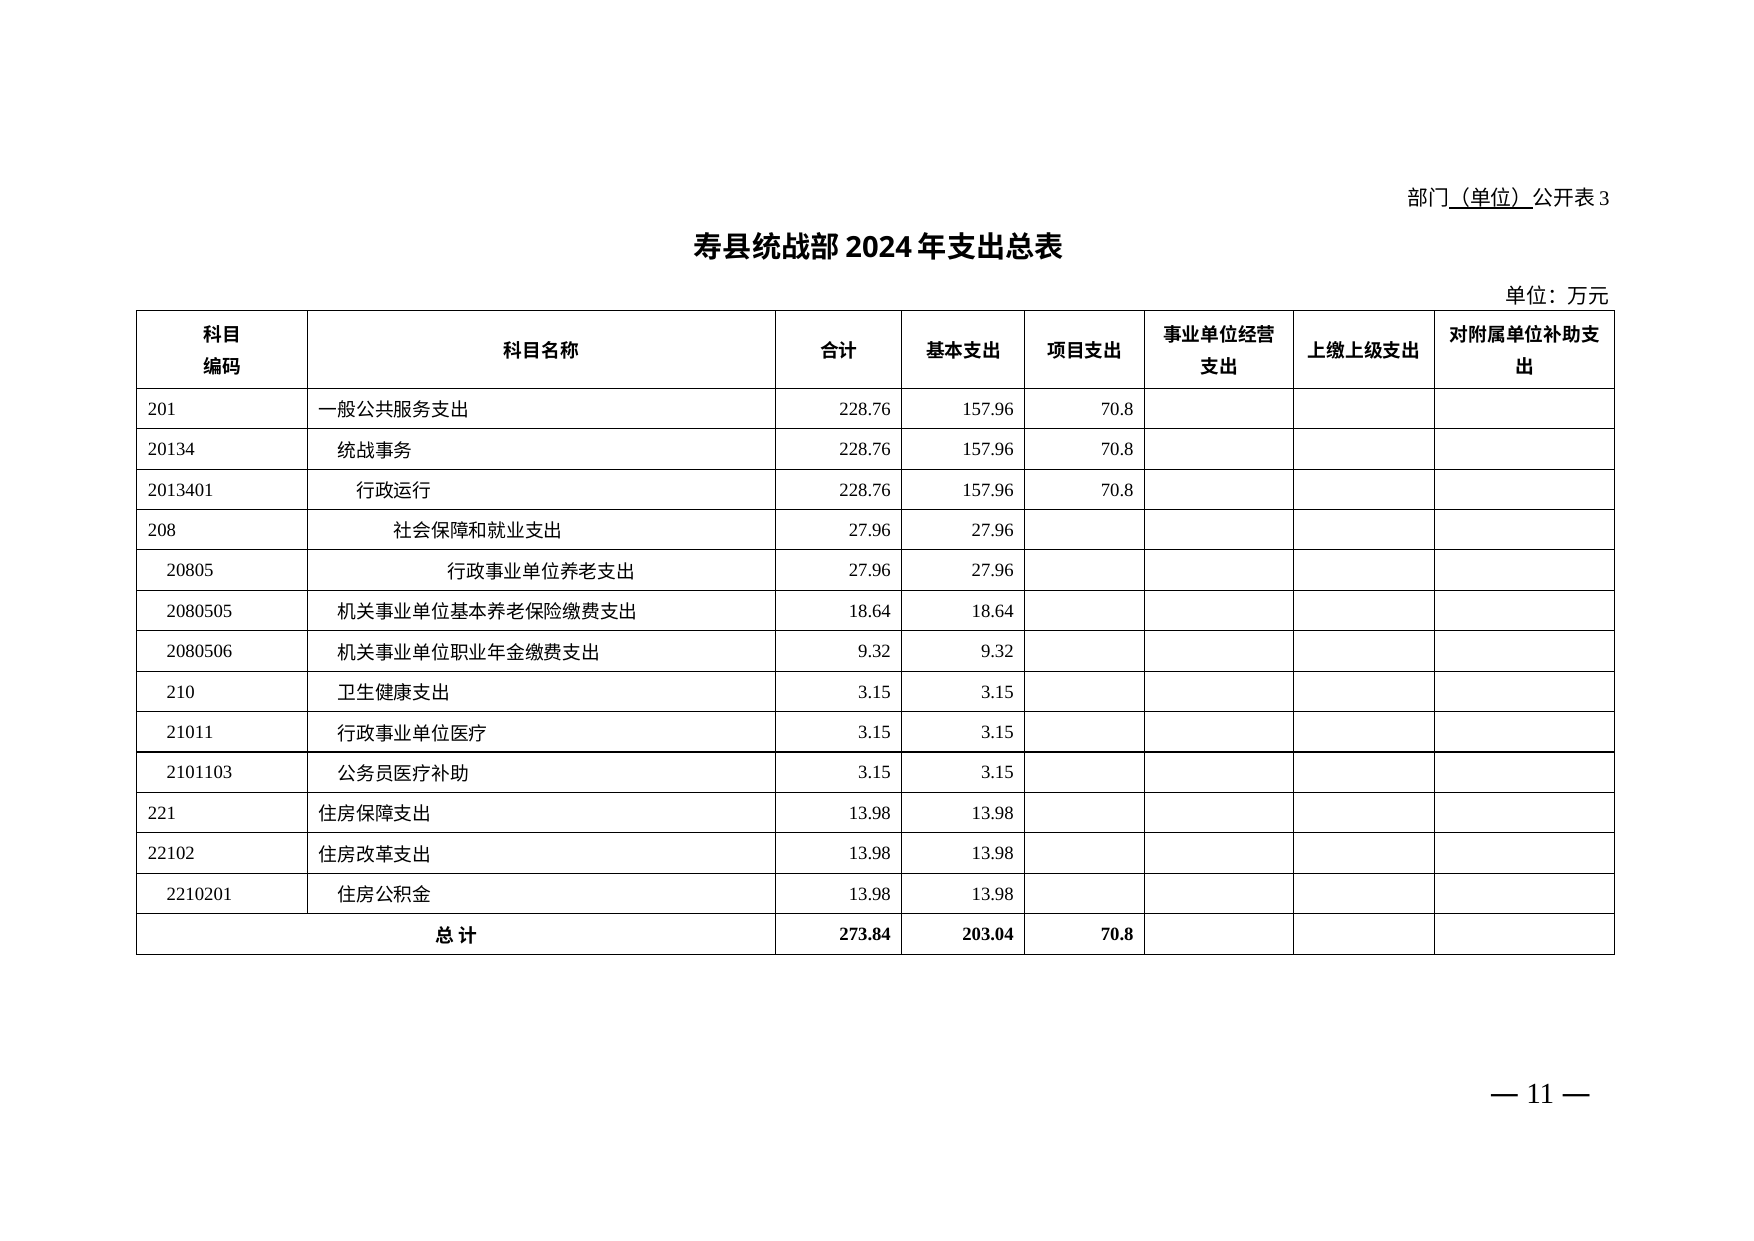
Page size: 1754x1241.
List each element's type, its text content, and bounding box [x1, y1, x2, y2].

table_cell [1294, 389, 1434, 428]
table_cell 27.96 [776, 510, 901, 549]
table_cell 2210201 [137, 874, 307, 913]
table_cell 27.96 [902, 510, 1024, 549]
table_cell 一般公共服务支出 [308, 389, 775, 428]
table_cell 3.15 [776, 712, 901, 751]
table_cell 70.8 [1025, 470, 1144, 509]
table_cell 行政运行 [308, 470, 775, 509]
table_cell [1435, 470, 1614, 509]
table_cell [1145, 833, 1293, 873]
table_cell [1435, 510, 1614, 549]
table_header 科目 编码 [137, 311, 307, 388]
table_cell 3.15 [776, 672, 901, 711]
table_cell [1435, 874, 1614, 913]
table_cell [1145, 429, 1293, 468]
table_cell 18.64 [902, 591, 1024, 630]
table_cell [1145, 672, 1293, 711]
table_cell 3.15 [902, 753, 1024, 792]
table_cell [1294, 631, 1434, 671]
table_cell [1435, 712, 1614, 751]
table_cell 20805 [137, 550, 307, 590]
table_cell [1145, 631, 1293, 671]
table_cell 13.98 [776, 833, 901, 873]
table_cell [1435, 550, 1614, 590]
table_cell 228.76 [776, 470, 901, 509]
table_cell [1145, 712, 1293, 751]
table_cell 3.15 [776, 753, 901, 792]
table_cell [1025, 672, 1144, 711]
table_cell [1294, 510, 1434, 549]
table_cell [1294, 833, 1434, 873]
table_cell 统战事务 [308, 429, 775, 468]
table_cell [1025, 793, 1144, 832]
table_cell 228.76 [776, 429, 901, 468]
table_cell [1145, 470, 1293, 509]
table_header 基本支出 [902, 311, 1024, 388]
table_cell [1145, 793, 1293, 832]
table_cell 社会保障和就业支出 [308, 510, 775, 549]
table_cell [1294, 591, 1434, 630]
text 寿县统战部2024年支出总表 [148, 213, 1609, 278]
table_cell 2013401 [137, 470, 307, 509]
table_cell 208 [137, 510, 307, 549]
table_cell [1025, 550, 1144, 590]
table_cell 机关事业单位基本养老保险缴费支出 [308, 591, 775, 630]
table_cell [1435, 631, 1614, 671]
table_cell [1145, 510, 1293, 549]
table_cell 27.96 [776, 550, 901, 590]
text 部门（单位）公开表3 [148, 180, 1609, 213]
table_cell [1145, 874, 1293, 913]
table_cell 13.98 [902, 833, 1024, 873]
table_cell [1435, 793, 1614, 832]
text 单位：万元 [148, 278, 1609, 310]
table_header 对附属单位补助支出 [1435, 311, 1614, 388]
table_header 科目名称 [308, 311, 775, 388]
table_cell 21011 [137, 712, 307, 751]
table_cell [1435, 591, 1614, 630]
table_cell 210 [137, 672, 307, 711]
table_cell 20134 [137, 429, 307, 468]
table_cell 2101103 [137, 753, 307, 792]
table_cell 2080505 [137, 591, 307, 630]
table_cell 157.96 [902, 470, 1024, 509]
table_cell 70.8 [1025, 914, 1144, 953]
table_cell [1025, 833, 1144, 873]
table_cell [1435, 914, 1614, 953]
table_cell [1294, 914, 1434, 953]
table_cell [1145, 389, 1293, 428]
table_cell [1294, 550, 1434, 590]
table_cell [1294, 793, 1434, 832]
table_cell 9.32 [902, 631, 1024, 671]
table_cell 行政事业单位医疗 [308, 712, 775, 751]
table_cell [1025, 753, 1144, 792]
table_cell [1435, 389, 1614, 428]
table_cell [1435, 429, 1614, 468]
table_cell 2080506 [137, 631, 307, 671]
table_cell [1294, 753, 1434, 792]
table_cell [1025, 712, 1144, 751]
table_cell 13.98 [902, 874, 1024, 913]
table_cell 27.96 [902, 550, 1024, 590]
table_cell [1435, 833, 1614, 873]
table_cell 273.84 [776, 914, 901, 953]
table_cell 201 [137, 389, 307, 428]
table_cell [1145, 550, 1293, 590]
table_cell [1025, 631, 1144, 671]
table_cell [1294, 672, 1434, 711]
table_cell 3.15 [902, 712, 1024, 751]
table_cell 22102 [137, 833, 307, 873]
table_cell 157.96 [902, 389, 1024, 428]
table_cell 3.15 [902, 672, 1024, 711]
table_cell 卫生健康支出 [308, 672, 775, 711]
table_cell [1294, 429, 1434, 468]
table_header 项目支出 [1025, 311, 1144, 388]
table_cell 住房改革支出 [308, 833, 775, 873]
table_cell 157.96 [902, 429, 1024, 468]
table_cell [1294, 470, 1434, 509]
table_cell [1025, 874, 1144, 913]
table_cell 9.32 [776, 631, 901, 671]
table_cell 公务员医疗补助 [308, 753, 775, 792]
table_cell 203.04 [902, 914, 1024, 953]
table_cell 18.64 [776, 591, 901, 630]
table_cell 70.8 [1025, 429, 1144, 468]
table_cell 13.98 [776, 793, 901, 832]
table_cell 机关事业单位职业年金缴费支出 [308, 631, 775, 671]
table_cell [1294, 874, 1434, 913]
table_cell [1145, 914, 1293, 953]
table_cell [1294, 712, 1434, 751]
table_cell 13.98 [776, 874, 901, 913]
table_header 上缴上级支出 [1294, 311, 1434, 388]
table_cell 总 计 [137, 914, 775, 953]
table_cell [1025, 510, 1144, 549]
table_cell 住房保障支出 [308, 793, 775, 832]
table_cell 13.98 [902, 793, 1024, 832]
table_cell 221 [137, 793, 307, 832]
table_cell [1145, 753, 1293, 792]
table_cell 住房公积金 [308, 874, 775, 913]
table_cell [1025, 591, 1144, 630]
table_cell [1435, 672, 1614, 711]
table_cell 行政事业单位养老支出 [308, 550, 775, 590]
table_header 事业单位经营支出 [1145, 311, 1293, 388]
table_cell [1145, 591, 1293, 630]
table_cell 228.76 [776, 389, 901, 428]
table_header 合计 [776, 311, 901, 388]
table_cell 70.8 [1025, 389, 1144, 428]
table_cell [1435, 753, 1614, 792]
